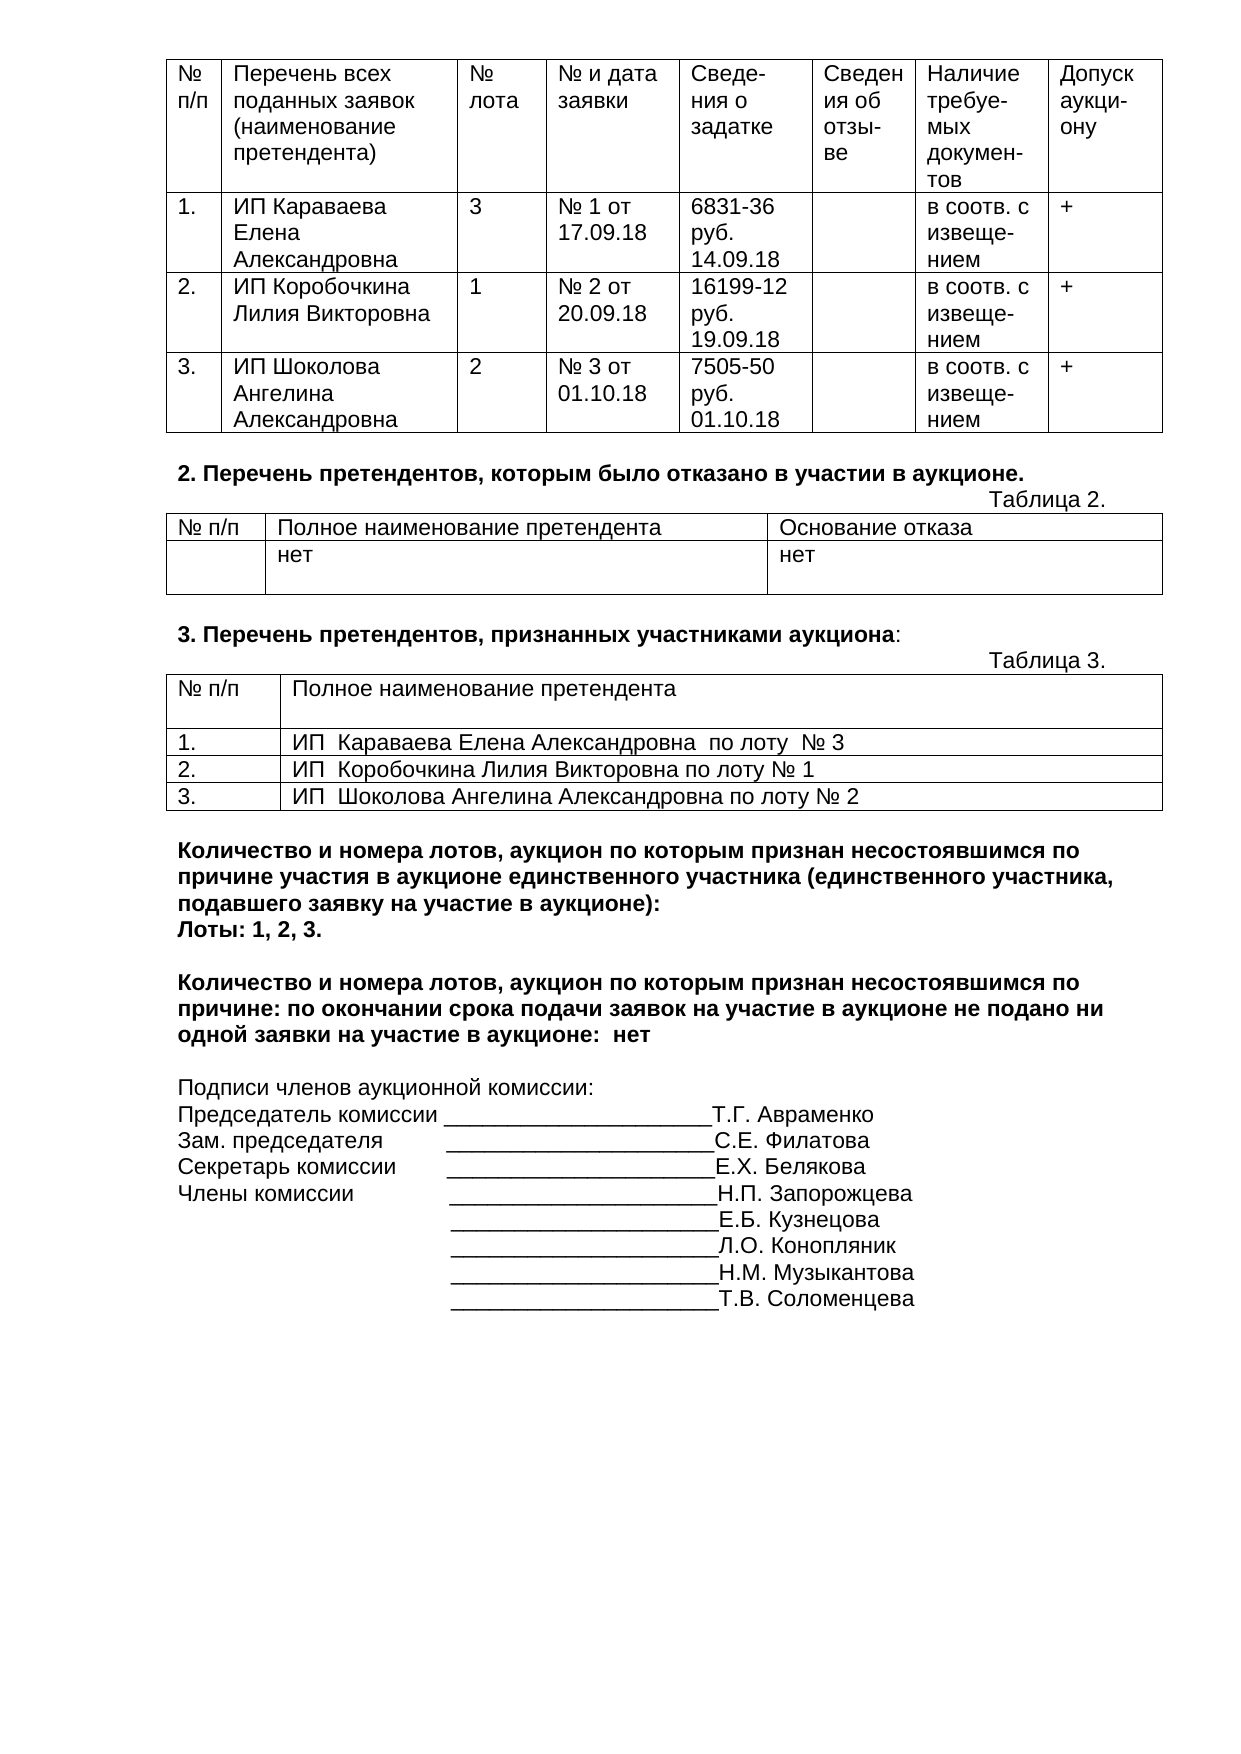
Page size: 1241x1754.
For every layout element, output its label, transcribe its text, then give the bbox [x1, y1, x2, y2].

table_header № п/п [167, 60, 221, 192]
table_cell 1. [167, 193, 221, 272]
table_cell 3. [167, 783, 280, 809]
text _____________________Н.М. Музыкантова [177, 1259, 1152, 1285]
table_cell 1 [458, 273, 546, 352]
table_cell нет [266, 541, 767, 593]
table_cell 1. [167, 729, 280, 755]
table_cell 3. [167, 353, 221, 432]
table_cell № 1 от 17.09.18 [547, 193, 679, 272]
table_cell 2. [167, 756, 280, 782]
text 2. Перечень претендентов, которым было отказано в участии в аукционе. [177, 460, 1152, 486]
text Количество и номера лотов, аукцион по которым признан несостоявшимся по причине участия в аукционе единственного участника (единственного участника, подавшего заявку на участие в аукционе): [177, 837, 1152, 916]
table_header Перечень всех поданных заявок (наименование претендента) [222, 60, 457, 192]
text 3. Перечень претендентов, признанных участниками аукциона: [177, 621, 1152, 647]
table_cell + [1049, 273, 1162, 352]
table_header Сведе-ния о задатке [680, 60, 812, 192]
table_cell № 3 от 01.10.18 [547, 353, 679, 432]
table_cell [813, 273, 915, 352]
table_cell ИП Шоколова Ангелина Александровна [222, 353, 457, 432]
table_cell в соотв. с извеще-нием [916, 193, 1048, 272]
table_cell № 2 от 20.09.18 [547, 273, 679, 352]
text Подписи членов аукционной комиссии: [177, 1074, 1152, 1101]
table_header Наличие требуе-мых докумен-тов [916, 60, 1048, 192]
table_header № п/п [167, 675, 280, 727]
table_cell нет [768, 541, 1162, 593]
text Зам. председателя _____________________С.Е. Филатова [177, 1127, 1152, 1153]
table_header № лота [458, 60, 546, 192]
table_cell ИП Шоколова Ангелина Александровна по лоту № 2 [281, 783, 1162, 809]
table_cell 16199-12 руб. 19.09.18 [680, 273, 812, 352]
text Лоты: 1, 2, 3. [177, 916, 1152, 942]
text _____________________Л.О. Конопляник [177, 1232, 1152, 1259]
table_cell [813, 353, 915, 432]
table_header Сведения об отзы-ве [813, 60, 915, 192]
table_header Допуск аукци-ону [1049, 60, 1162, 192]
table_cell ИП Караваева Елена Александровна по лоту № 3 [281, 729, 1162, 755]
text _____________________Е.Б. Кузнецова [177, 1206, 1152, 1232]
table_cell ИП Караваева Елена Александровна [222, 193, 457, 272]
table_cell в соотв. с извеще-нием [916, 273, 1048, 352]
text _____________________Т.В. Соломенцева [177, 1285, 1152, 1311]
text Члены комиссии _____________________Н.П. Запорожцева [177, 1179, 1152, 1206]
text Таблица 3. [177, 647, 1152, 674]
table_header № п/п [167, 514, 265, 540]
text Председатель комиссии _____________________Т.Г. Авраменко [177, 1101, 1152, 1127]
table_cell ИП Коробочкина Лилия Викторовна [222, 273, 457, 352]
table_cell 6831-36 руб. 14.09.18 [680, 193, 812, 272]
table_header № и дата заявки [547, 60, 679, 192]
table_header Основание отказа [768, 514, 1162, 540]
table_cell + [1049, 353, 1162, 432]
table_cell [813, 193, 915, 272]
table_cell 3 [458, 193, 546, 272]
table_cell 2 [458, 353, 546, 432]
text Количество и номера лотов, аукцион по которым признан несостоявшимся по причине: по окончании срока подачи заявок на участие в аукционе не подано ни одной заявки на участие в аукционе: нет [177, 969, 1152, 1048]
text Секретарь комиссии _____________________Е.Х. Белякова [177, 1153, 1152, 1179]
table_cell 7505-50 руб. 01.10.18 [680, 353, 812, 432]
text Таблица 2. [177, 486, 1152, 512]
table_cell [167, 541, 265, 593]
table_cell ИП Коробочкина Лилия Викторовна по лоту № 1 [281, 756, 1162, 782]
table_cell + [1049, 193, 1162, 272]
table_header Полное наименование претендента [266, 514, 767, 540]
table_header Полное наименование претендента [281, 675, 1162, 727]
table_cell 2. [167, 273, 221, 352]
table_cell в соотв. с извеще-нием [916, 353, 1048, 432]
